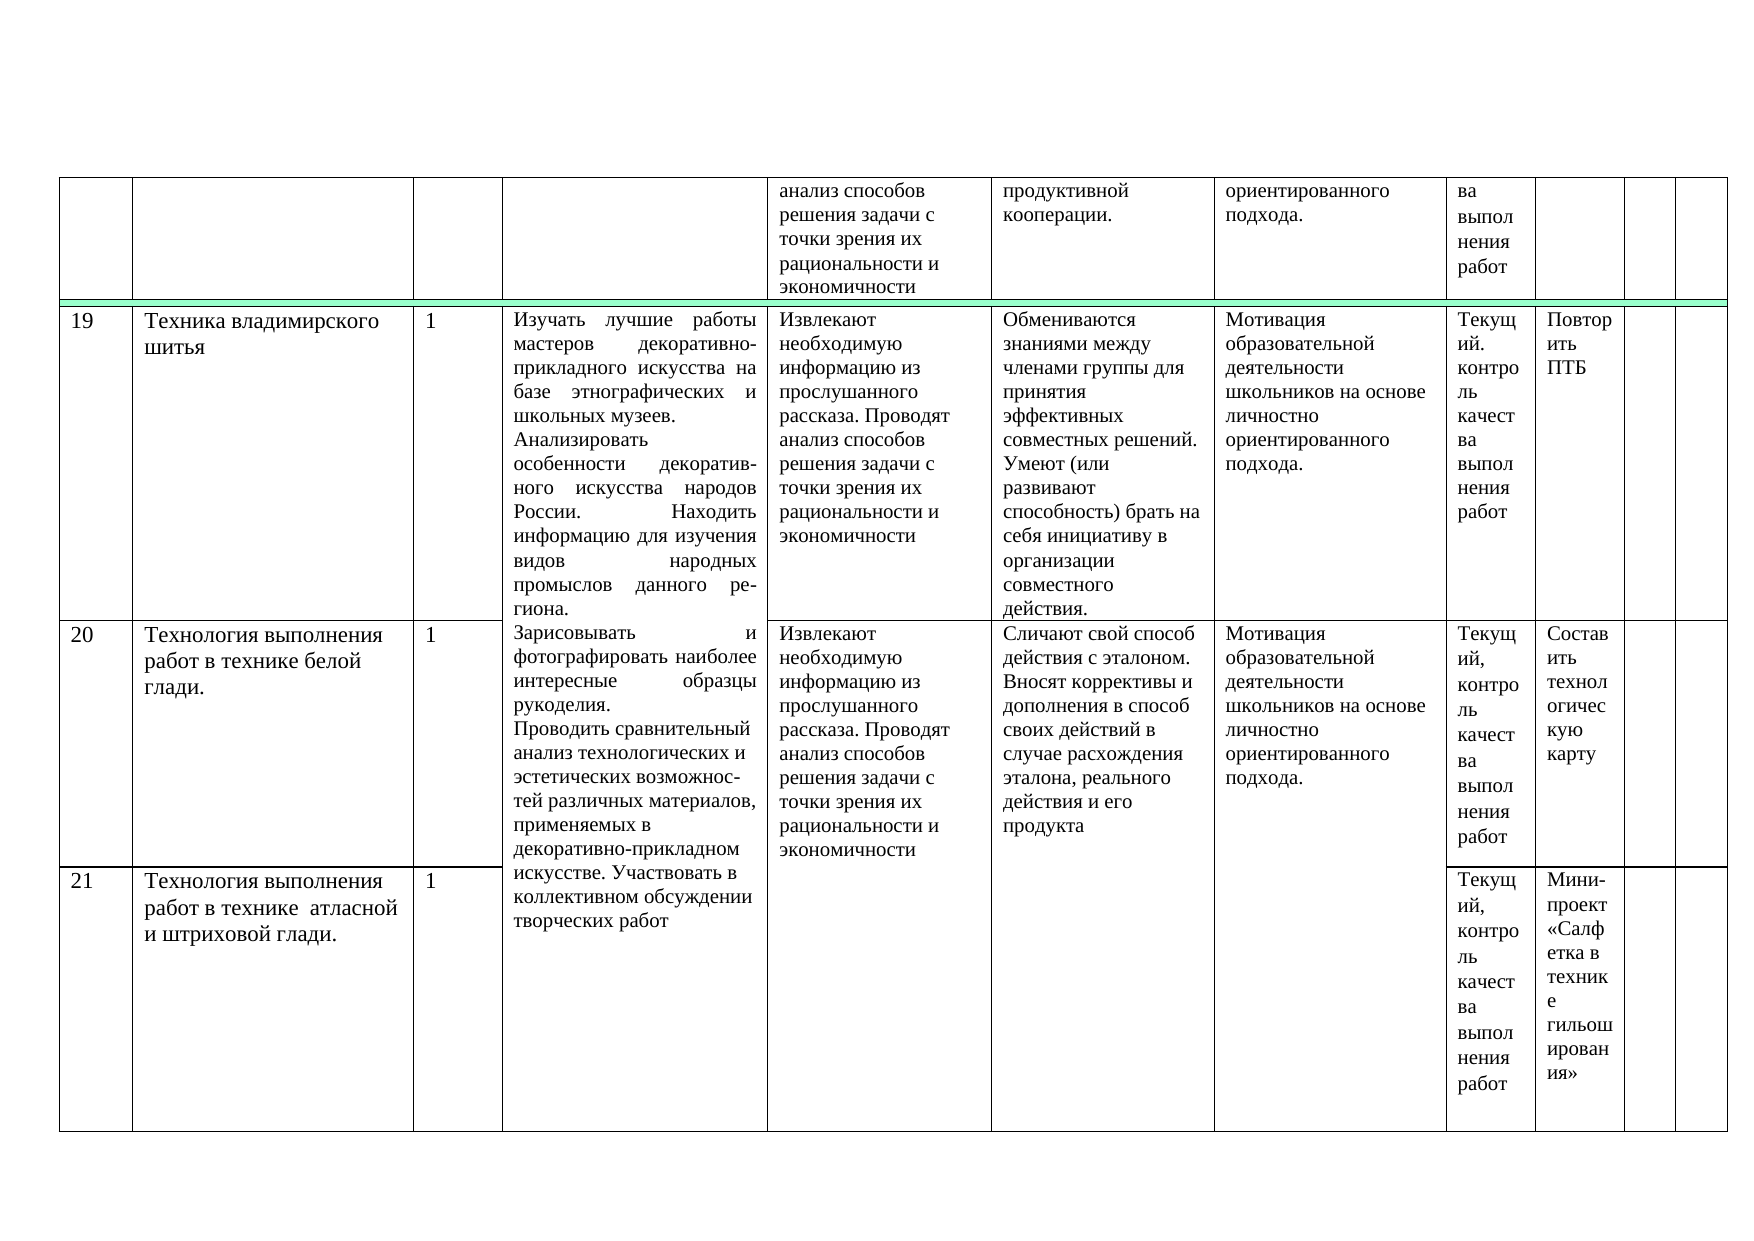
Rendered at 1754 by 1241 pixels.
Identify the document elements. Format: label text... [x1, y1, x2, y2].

table_cell Мотивация образовательной деятельности школьников на основе личностно ориентированного подхода. [1215, 307, 1446, 620]
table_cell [1536, 178, 1624, 298]
table_cell Обмениваются знаниями между членами группы для принятия эффективных совместных решений. Умеют (или развивают способность) брать на себя инициативу в организации совместного действия. [992, 307, 1214, 620]
table_cell [1676, 307, 1727, 620]
table_cell 1 [414, 178, 502, 298]
table_cell 1 [414, 868, 502, 1131]
table_cell Мотивация образовательной деятельности школьников на основе личностно ориентированного подхода. [1215, 621, 1446, 1131]
table_cell [1625, 621, 1675, 866]
table_cell 21 [60, 868, 132, 1131]
table_cell [1676, 621, 1727, 866]
table_cell Изучать лучшие работы мастеров декоративно-прикладного искусства на базе этнографических и школьных музеев. Анализировать особенности декоративного искусства народов России. Находить информацию для изучения видов народных промыслов данного региона. Зарисовывать и фотографировать наиболее интересные образцы рукоделия. Проводить сравнительный анализ технологических и эстетических возможностей различных материалов, применяемых в декоративно-прикладном искусстве. Участвовать в коллективном обсуждении творческих работ [503, 307, 767, 1131]
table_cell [1447, 868, 1535, 1131]
table_cell Текущий. контроль качества выполнения работ [1447, 307, 1535, 620]
table_cell 19 [60, 307, 132, 620]
table_cell [1625, 178, 1675, 298]
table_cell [1215, 178, 1446, 298]
table_cell 20 [60, 621, 132, 866]
table_cell 1 [414, 307, 502, 620]
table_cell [768, 178, 991, 298]
table_cell [503, 178, 767, 298]
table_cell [1447, 178, 1535, 298]
table_cell Повторить ПТБ [1536, 307, 1624, 620]
table_cell Технология выполнения работ в технике белой глади. [133, 621, 413, 866]
table_cell [60, 300, 1727, 306]
table_cell Текущий, контроль качества выполнения работ [1447, 621, 1535, 866]
table_cell 1 [414, 621, 502, 866]
table_cell [1676, 868, 1727, 1131]
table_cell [1536, 868, 1624, 1131]
table_cell [1625, 307, 1675, 620]
table_cell 18 [60, 178, 132, 298]
table_cell [1676, 178, 1727, 298]
table_cell Извлекают необходимую информацию из прослушанного рассказа. Проводят анализ способов решения задачи с точки зрения их рациональности и экономичности [768, 621, 991, 1131]
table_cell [992, 178, 1214, 298]
table_cell Техника владимирского шитья [133, 307, 413, 620]
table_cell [133, 178, 413, 298]
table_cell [133, 868, 413, 1131]
table_cell Составить технологическую карту [1536, 621, 1624, 866]
table_cell Извлекают необходимую информацию из прослушанного рассказа. Проводят анализ способов решения задачи с точки зрения их рациональности и экономичности [768, 307, 991, 620]
table_cell [1625, 868, 1675, 1131]
